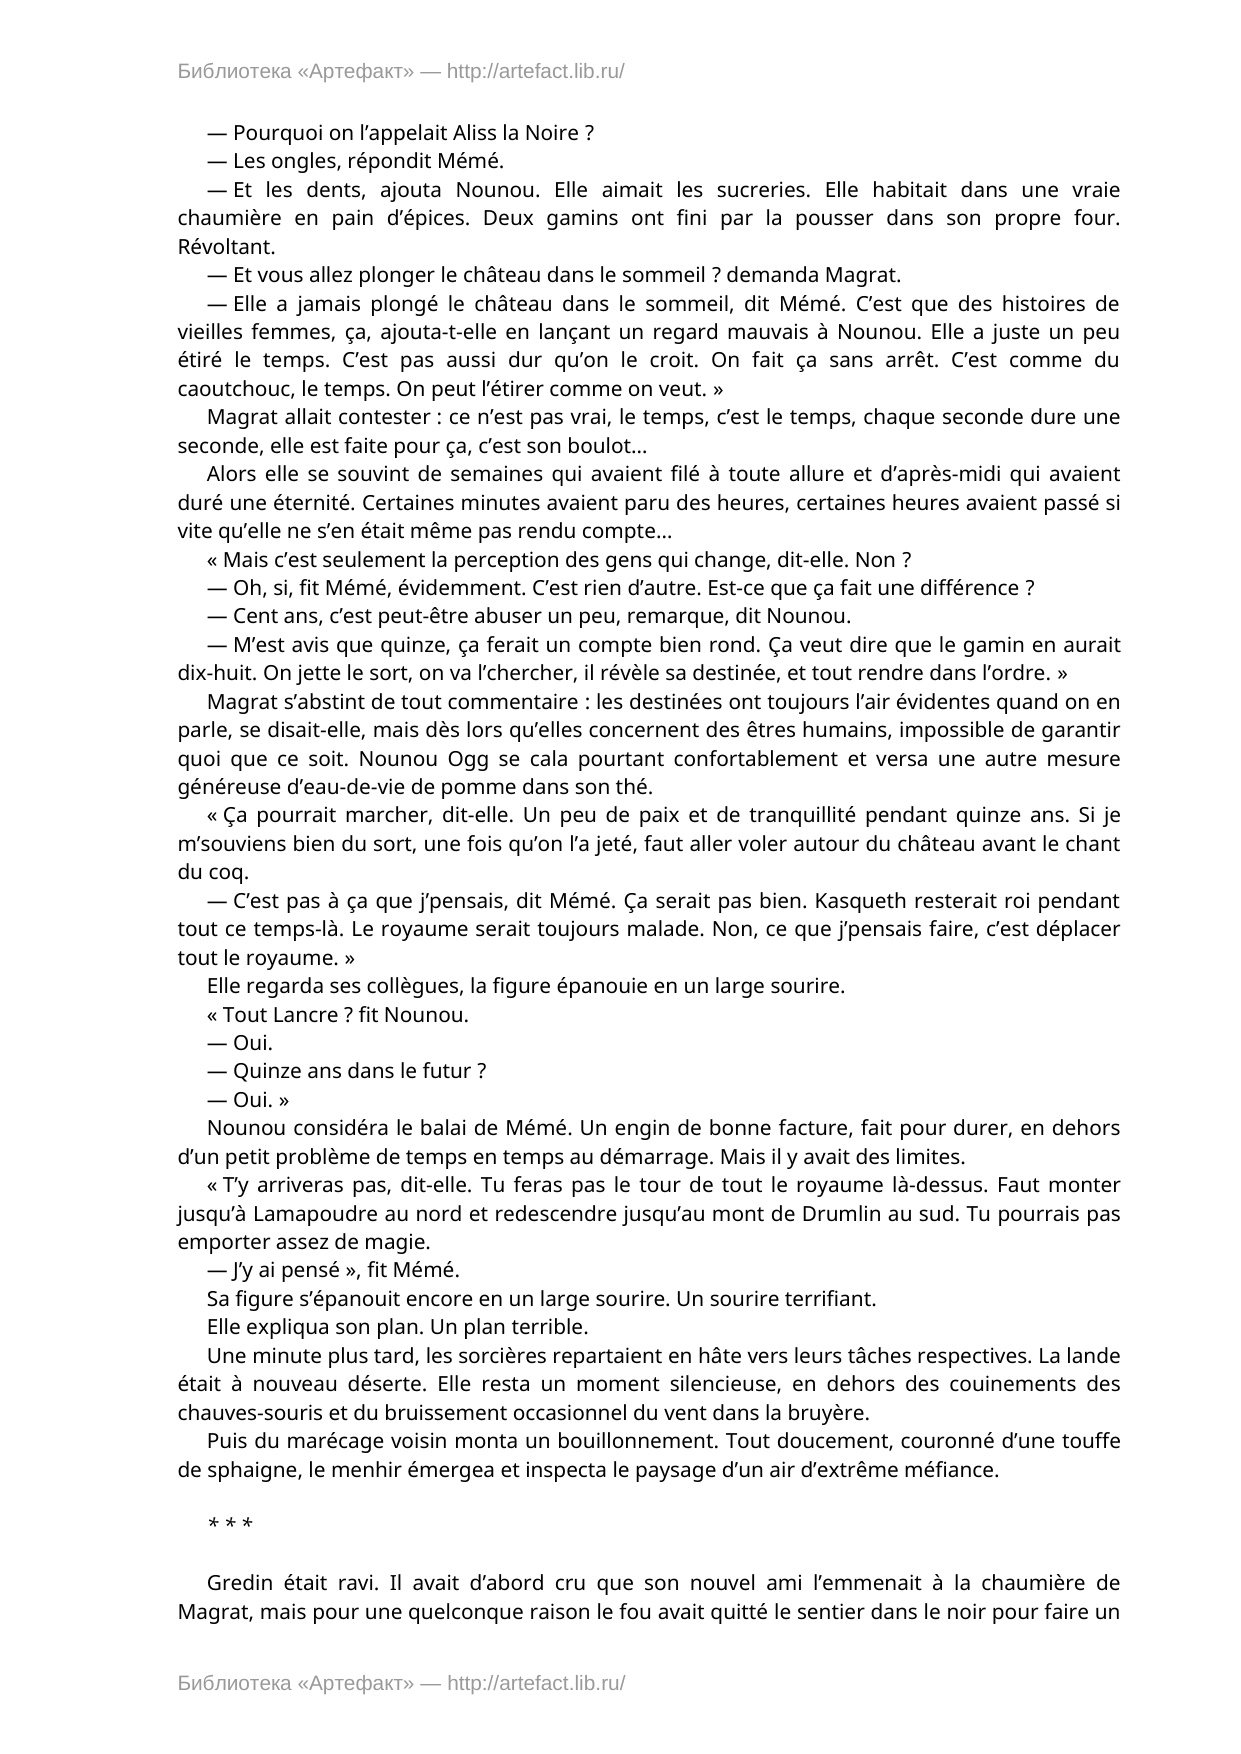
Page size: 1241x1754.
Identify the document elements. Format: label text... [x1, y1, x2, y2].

text — Pourquoi on l’appelait Aliss la Noire ? [177, 118, 1122, 147]
text — J’y ai pensé », fit Mémé. [177, 1256, 1122, 1284]
subtitle * * * [177, 1512, 1122, 1540]
text « Ça pourrait marcher, dit-elle. Un peu de paix et de tranquillité pendant quinze ans. Si je m’souviens bien du sort, une fois qu’on l’a jeté, faut aller voler autour du château avant le chant du coq. [177, 801, 1122, 886]
text Alors elle se souvint de semaines qui avaient filé à toute allure et d’après-midi qui avaient duré une éternité. Certaines minutes avaient paru des heures, certaines heures avaient passé si vite qu’elle ne s’en était même pas rendu compte… [177, 459, 1122, 545]
text — Quinze ans dans le futur ? [177, 1057, 1122, 1085]
text « Mais c’est seulement la perception des gens qui change, dit-elle. Non ? [177, 545, 1122, 573]
text Elle regarda ses collègues, la figure épanouie en un large sourire. [177, 971, 1122, 1000]
text — Oui. » [177, 1085, 1122, 1113]
text — Et vous allez plonger le château dans le sommeil ? demanda Magrat. [177, 260, 1122, 289]
text Elle expliqua son plan. Un plan terrible. [177, 1312, 1122, 1341]
text Magrat s’abstint de tout commentaire : les destinées ont toujours l’air évidentes quand on en parle, se disait-elle, mais dès lors qu’elles concernent des êtres humains, impossible de garantir quoi que ce soit. Nounou Ogg se cala pourtant confortablement et versa une autre mesure généreuse d’eau-de-vie de pomme dans son thé. [177, 687, 1122, 801]
text — C’est pas à ça que j’pensais, dit Mémé. Ça serait pas bien. Kasqueth resterait roi pendant tout ce temps-là. Le royaume serait toujours malade. Non, ce que j’pensais faire, c’est déplacer tout le royaume. » [177, 886, 1122, 971]
text « T’y arriveras pas, dit-elle. Tu feras pas le tour de tout le royaume là-dessus. Faut monter jusqu’à Lamapoudre au nord et redescendre jusqu’au mont de Drumlin au sud. Tu pourrais pas emporter assez de magie. [177, 1170, 1122, 1256]
text — M’est avis que quinze, ça ferait un compte bien rond. Ça veut dire que le gamin en aurait dix-huit. On jette le sort, on va l’chercher, il révèle sa destinée, et tout rendre dans l’ordre. » [177, 630, 1122, 687]
text Une minute plus tard, les sorcières repartaient en hâte vers leurs tâches respectives. La lande était à nouveau déserte. Elle resta un moment silencieuse, en dehors des couinements des chauves-souris et du bruissement occasionnel du vent dans la bruyère. [177, 1341, 1122, 1426]
text — Et les dents, ajouta Nounou. Elle aimait les sucreries. Elle habitait dans une vraie chaumière en pain d’épices. Deux gamins ont fini par la pousser dans son propre four. Révoltant. [177, 175, 1122, 260]
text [177, 1568, 1122, 1625]
text Magrat allait contester : ce n’est pas vrai, le temps, c’est le temps, chaque seconde dure une seconde, elle est faite pour ça, c’est son boulot… [177, 402, 1122, 459]
text Nounou considéra le balai de Mémé. Un engin de bonne facture, fait pour durer, en dehors d’un petit problème de temps en temps au démarrage. Mais il y avait des limites. [177, 1113, 1122, 1170]
text — Oh, si, fit Mémé, évidemment. C’est rien d’autre. Est-ce que ça fait une différence ? [177, 573, 1122, 602]
text — Oui. [177, 1028, 1122, 1057]
text « Tout Lancre ? fit Nounou. [177, 1000, 1122, 1028]
text — Les ongles, répondit Mémé. [177, 147, 1122, 175]
text — Elle a jamais plongé le château dans le sommeil, dit Mémé. C’est que des histoires de vieilles femmes, ça, ajouta-t-elle en lançant un regard mauvais à Nounou. Elle a juste un peu étiré le temps. C’est pas aussi dur qu’on le croit. On fait ça sans arrêt. C’est comme du caoutchouc, le temps. On peut l’étirer comme on veut. » [177, 289, 1122, 402]
text Sa figure s’épanouit encore en un large sourire. Un sourire terrifiant. [177, 1284, 1122, 1312]
text — Cent ans, c’est peut-être abuser un peu, remarque, dit Nounou. [177, 602, 1122, 630]
text Puis du marécage voisin monta un bouillonnement. Tout doucement, couronné d’une touffe de sphaigne, le menhir émergea et inspecta le paysage d’un air d’extrême méfiance. [177, 1426, 1122, 1483]
